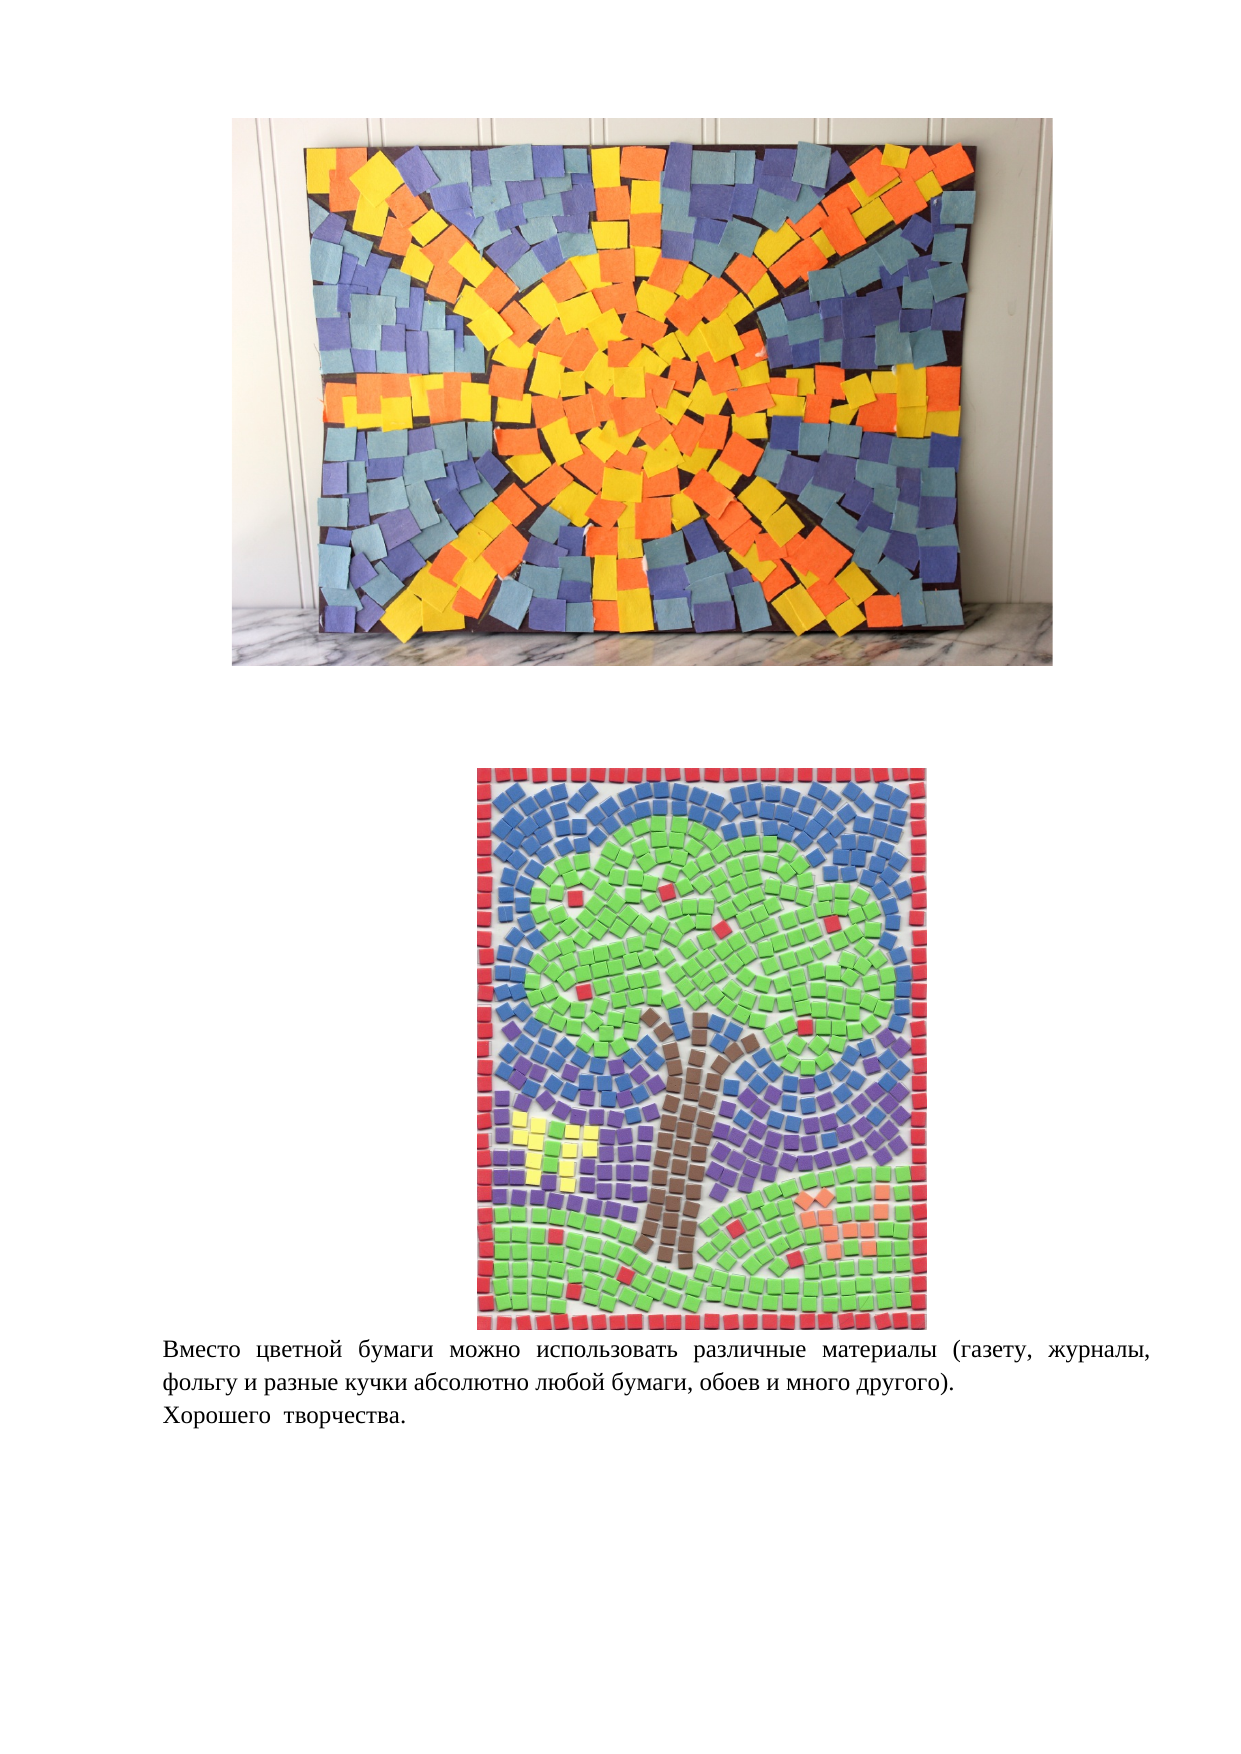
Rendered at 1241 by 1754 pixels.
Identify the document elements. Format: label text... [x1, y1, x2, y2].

picture [477, 768, 927, 1330]
list Хорошего творчества. [162, 1400, 1152, 1429]
list Вместо цветной бумаги можно использовать различные материалы (газету, журналы, фольгу и разные кучки абсолютно любой бумаги, обоев и много другого). [162, 1334, 1152, 1396]
picture [231, 118, 1053, 666]
